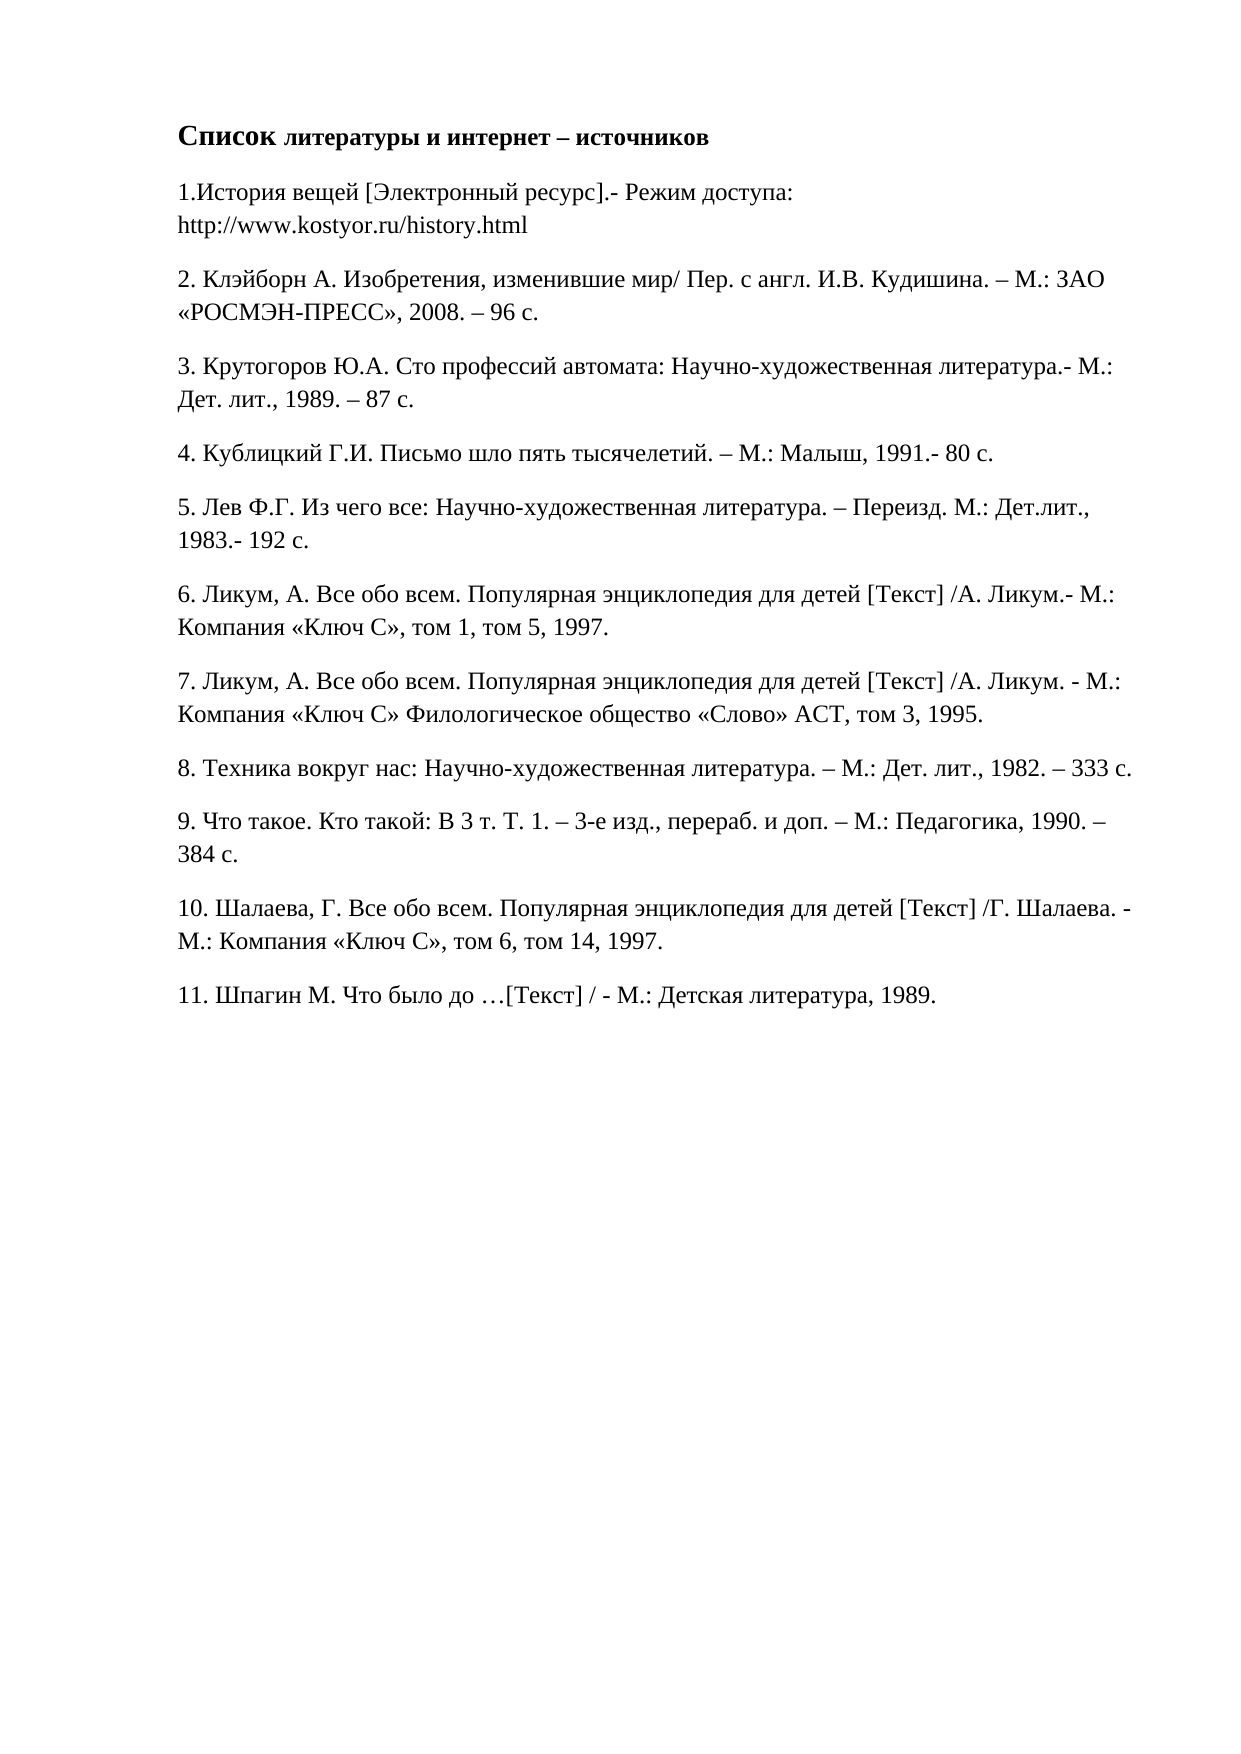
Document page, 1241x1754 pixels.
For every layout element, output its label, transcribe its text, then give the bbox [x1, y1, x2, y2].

text 11. Шпагин М. Что было до …[Текст] / - М.: Детская литература, 1989. [177, 980, 1144, 1009]
text 3. Крутогоров Ю.А. Сто профессий автомата: Научно-художественная литература.- М.: Дет. лит., 1989. – 87 с. [177, 351, 1144, 413]
text 8. Техника вокруг нас: Научно-художественная литература. – М.: Дет. лит., 1982. – 333 с. [177, 753, 1144, 781]
text 9. Что такое. Кто такой: В 3 т. Т. 1. – 3-е изд., перераб. и доп. – М.: Педагогика, 1990. – 384 с. [177, 806, 1144, 868]
text 5. Лев Ф.Г. Из чего все: Научно-художественная литература. – Переизд. М.: Дет.лит., 1983.- 192 с. [177, 492, 1144, 554]
text 7. Ликум, А. Все обо всем. Популярная энциклопедия для детей [Текст] /А. Ликум. - М.: Компания «Ключ С» Филологическое общество «Слово» АСТ, том 3, 1995. [177, 666, 1144, 727]
text Список литературы и интернет – источников [177, 118, 1144, 152]
text 2. Клэйборн А. Изобретения, изменившие мир/ Пер. с англ. И.В. Кудишина. – М.: ЗАО «РОСМЭН-ПРЕСС», 2008. – 96 с. [177, 264, 1144, 326]
text 1.История вещей [Электронный ресурс].- Режим доступа: http://www.kostyor.ru/history.html [177, 177, 1144, 239]
text 4. Кублицкий Г.И. Письмо шло пять тысячелетий. – М.: Малыш, 1991.- 80 с. [177, 438, 1144, 467]
text 10. Шалаева, Г. Все обо всем. Популярная энциклопедия для детей [Текст] /Г. Шалаева. - М.: Компания «Ключ С», том 6, том 14, 1997. [177, 893, 1144, 955]
text 6. Ликум, А. Все обо всем. Популярная энциклопедия для детей [Текст] /А. Ликум.- М.: Компания «Ключ С», том 1, том 5, 1997. [177, 579, 1144, 641]
